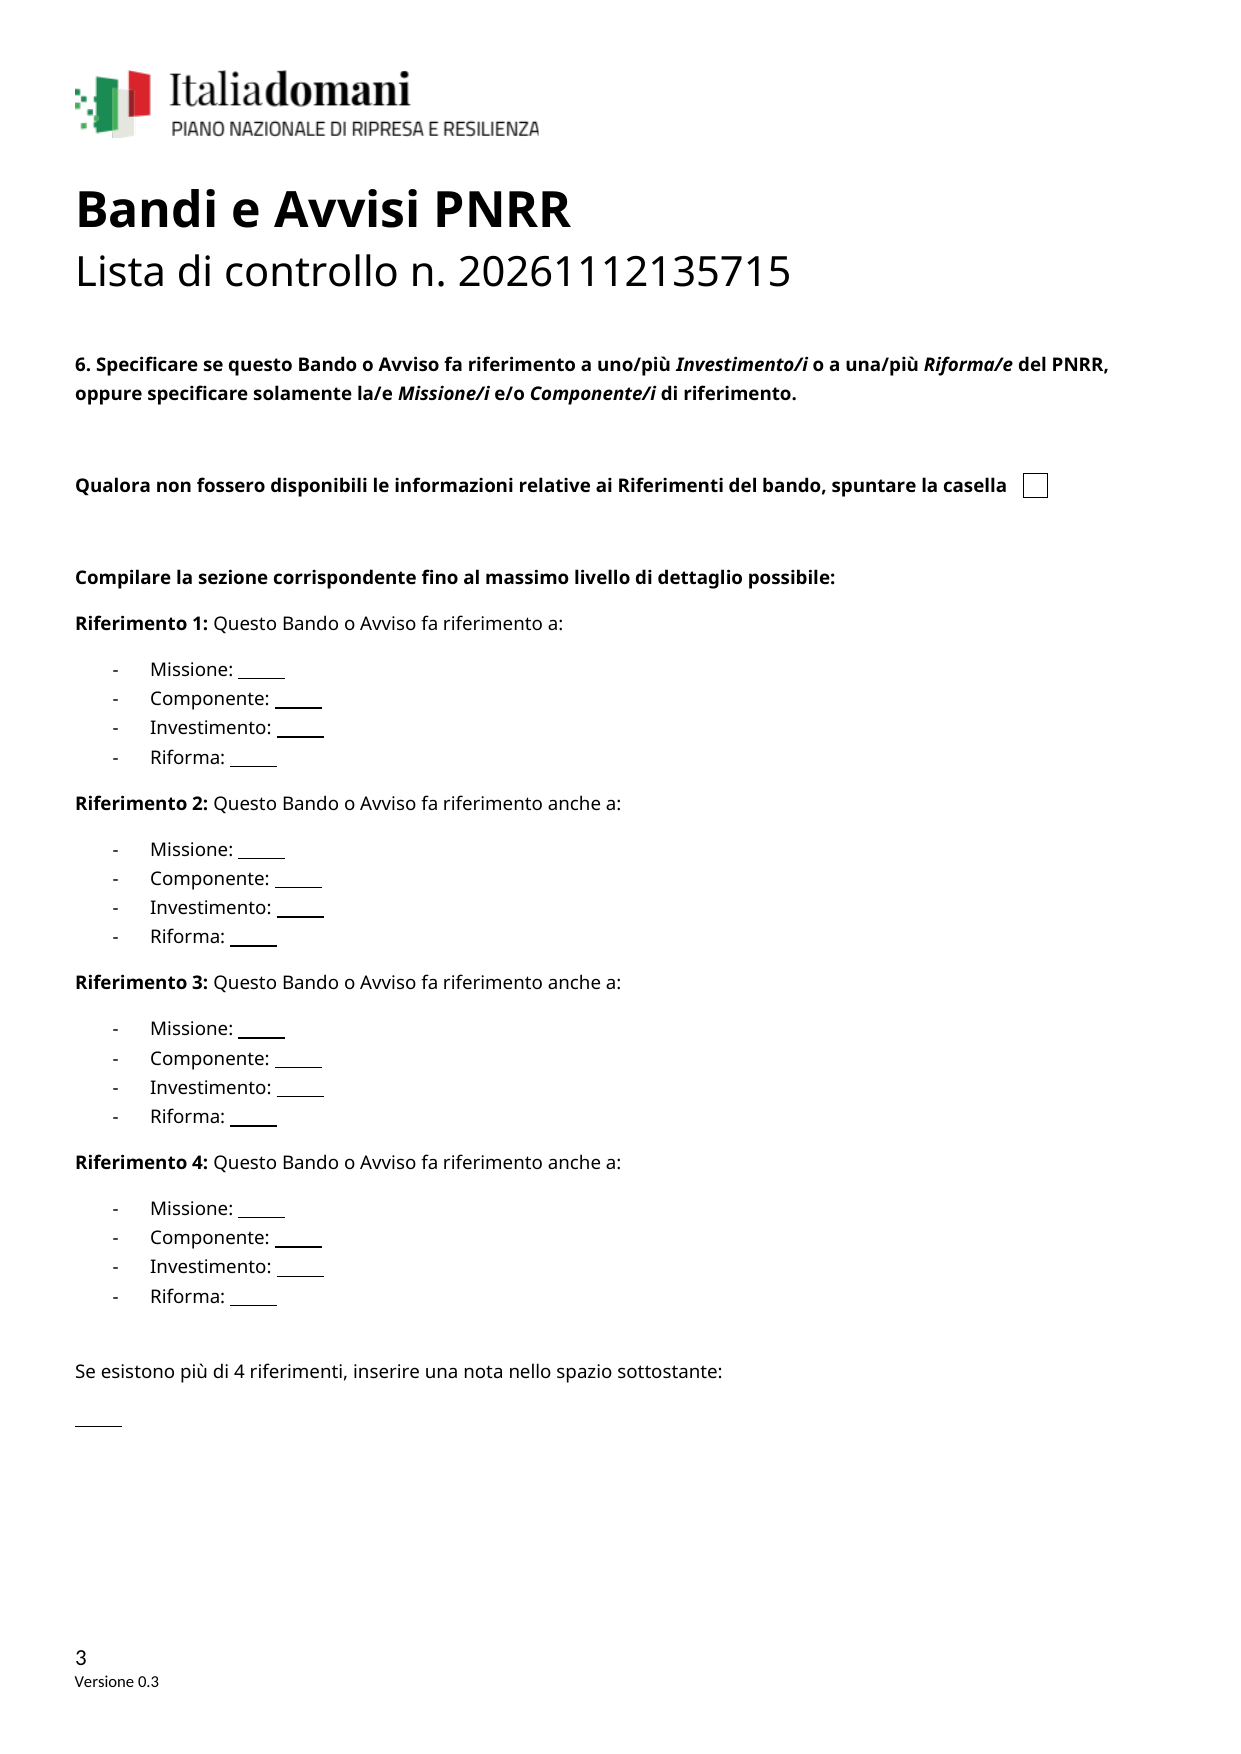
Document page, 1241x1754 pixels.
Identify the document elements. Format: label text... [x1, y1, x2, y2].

list Missione: [112, 836, 1165, 861]
list Riforma: [112, 1103, 1165, 1129]
list Missione: [112, 1016, 1165, 1041]
text Qualora non fossero disponibili le informazioni relative ai Riferimenti del bando, spuntare la casella [75, 472, 1165, 498]
list Componente: [112, 865, 1165, 891]
list Componente: [112, 685, 1165, 711]
text Se esistono più di 4 riferimenti, inserire una nota nello spazio sottostante: [75, 1329, 1165, 1384]
text Riferimento 4: Questo Bando o Avviso fa riferimento anche a: [75, 1149, 1165, 1175]
list Riforma: [112, 744, 1165, 769]
text Compilare la sezione corrispondente fino al massimo livello di dettaglio possibile: [75, 564, 1165, 590]
list Investimento: [112, 1074, 1165, 1099]
list Investimento: [112, 1254, 1165, 1279]
text Riferimento 2: Questo Bando o Avviso fa riferimento anche a: [75, 790, 1165, 815]
text 6. Specificare se questo Bando o Avviso fa riferimento a uno/più Investimento/i o a una/più Riforma/e del PNRR, oppure specificare solamente la/e Missione/i e/o Componente/i di riferimento. [75, 351, 1165, 406]
list Riforma: [112, 1283, 1165, 1308]
list Missione: [112, 656, 1165, 682]
list Missione: [112, 1195, 1165, 1221]
text Riferimento 3: Questo Bando o Avviso fa riferimento anche a: [75, 969, 1165, 995]
text Riferimento 1: Questo Bando o Avviso fa riferimento a: [75, 610, 1165, 636]
list Componente: [112, 1045, 1165, 1070]
list Riforma: [112, 924, 1165, 949]
list Investimento: [112, 715, 1165, 740]
list Componente: [112, 1224, 1165, 1250]
list Investimento: [112, 894, 1165, 920]
